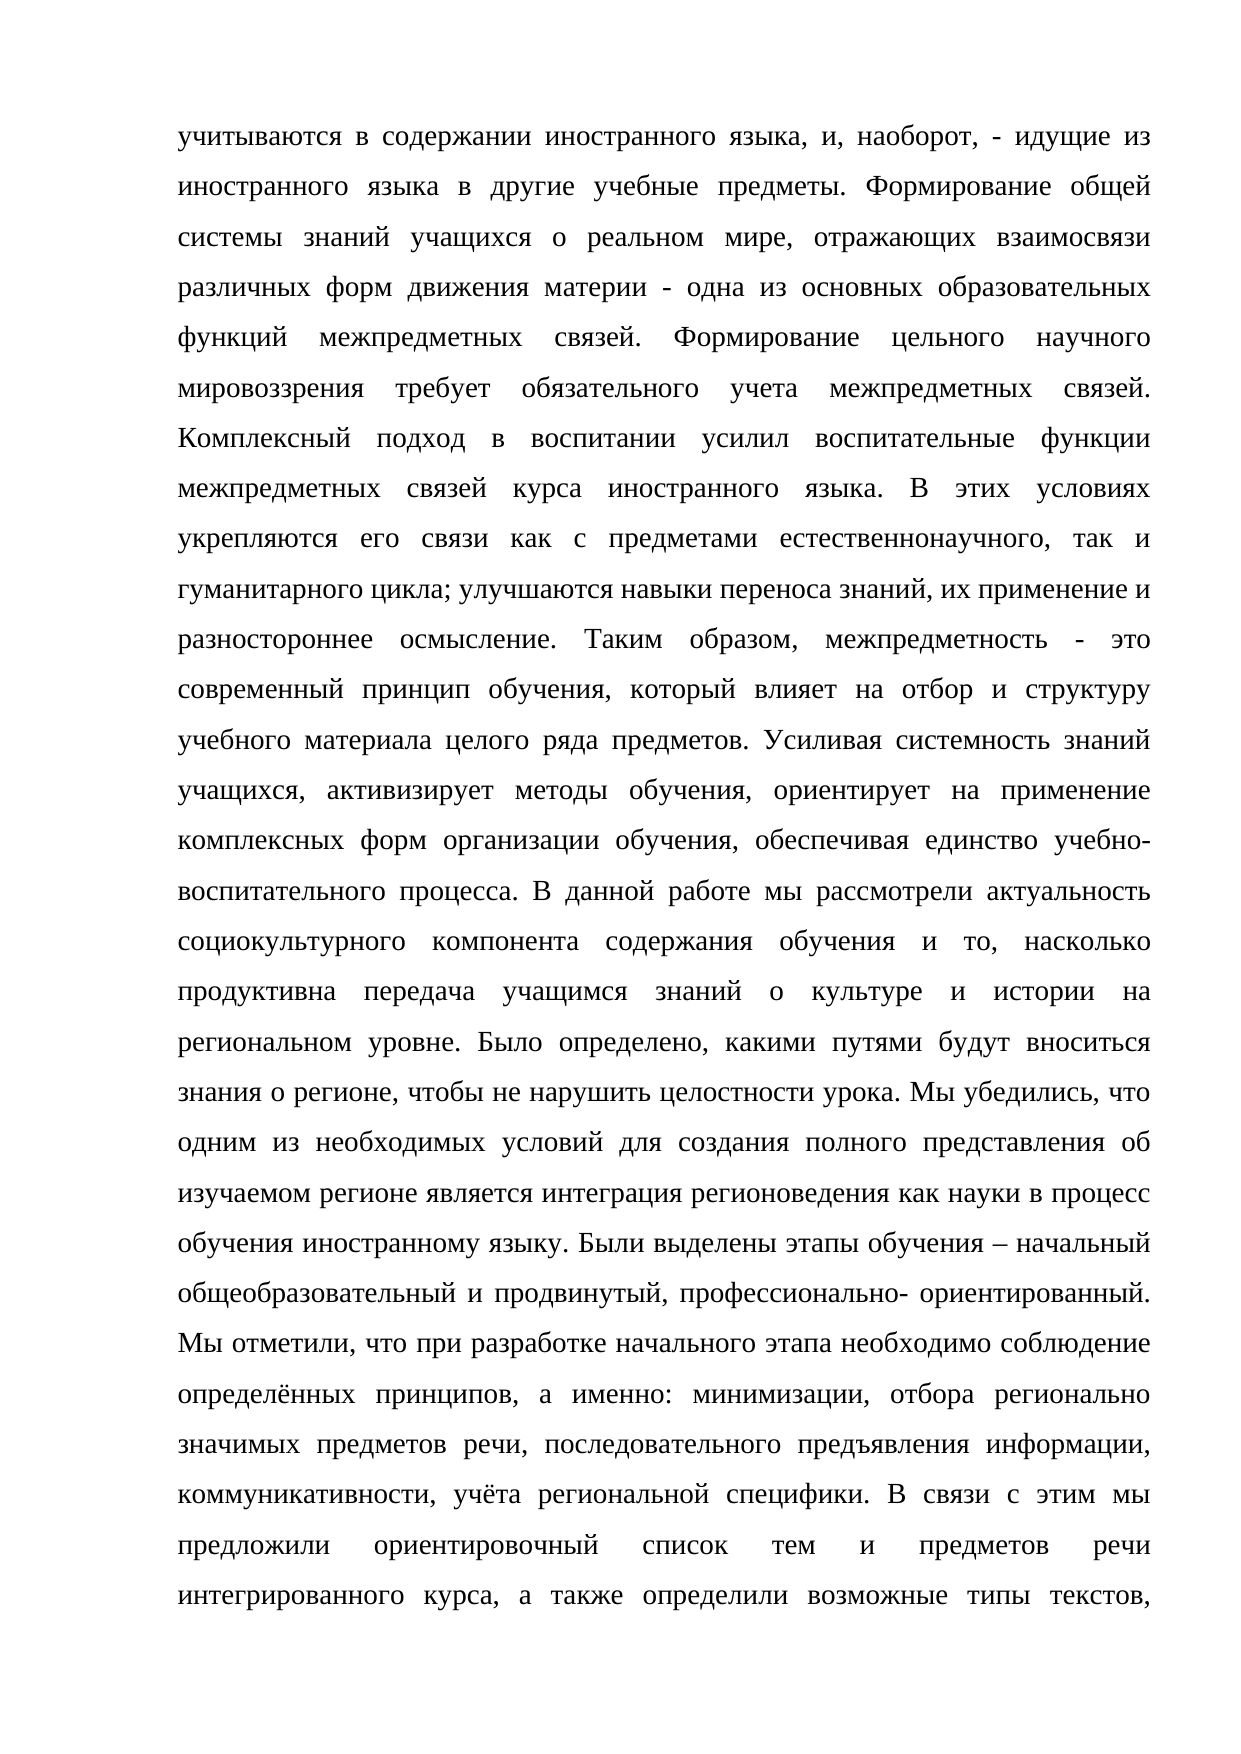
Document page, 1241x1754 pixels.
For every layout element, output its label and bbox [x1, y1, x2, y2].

text [177, 118, 1152, 1611]
